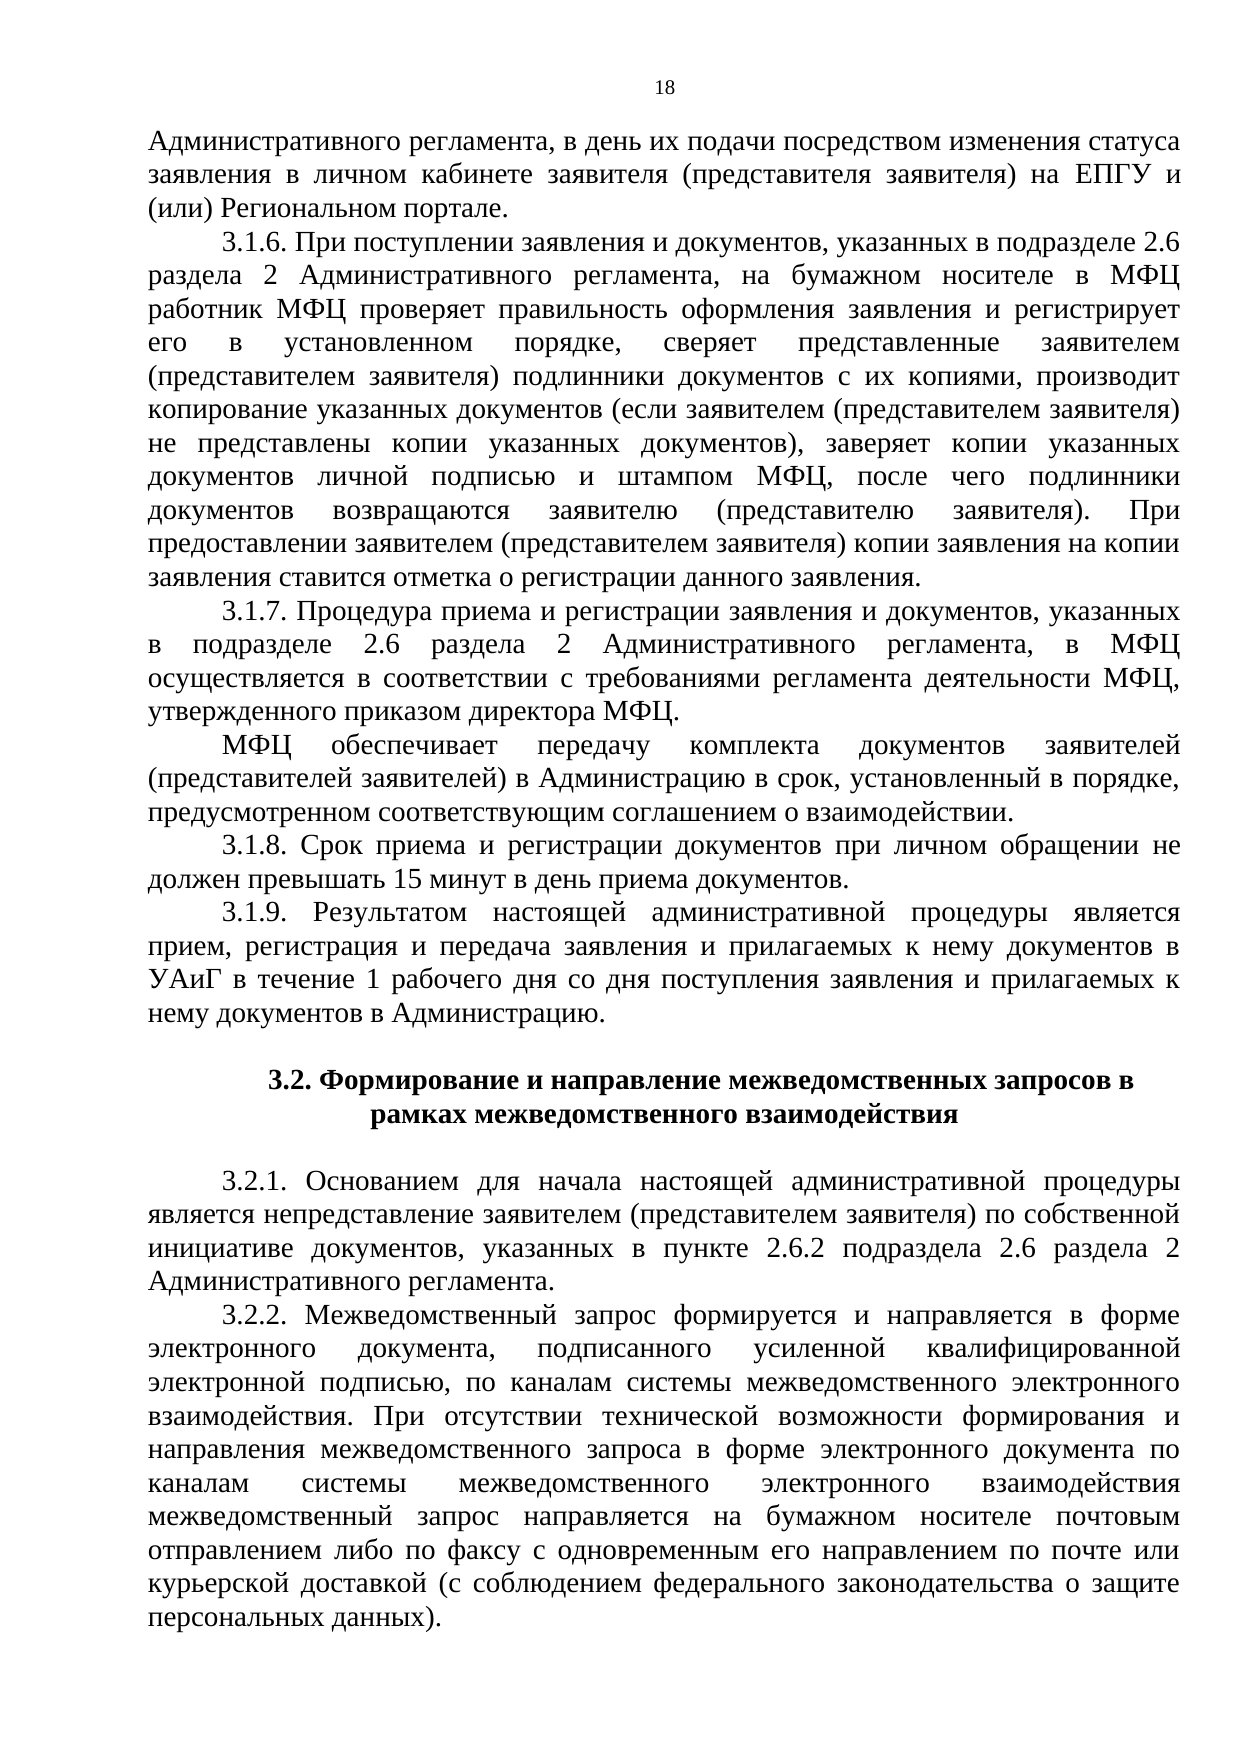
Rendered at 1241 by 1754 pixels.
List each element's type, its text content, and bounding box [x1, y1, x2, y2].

text 3.2.1. Основанием для начала настоящей административной процедуры является непредставление заявителем (представителем заявителя) по собственной инициативе документов, указанных в пункте 2.6.2 подраздела 2.6 раздела 2 Административного регламента. [148, 1163, 1181, 1297]
text 3.2. Формирование и направление межведомственных запросов в рамках межведомственного взаимодействия [148, 1062, 1181, 1129]
text 3.2.2. Межведомственный запрос формируется и направляется в форме электронного документа, подписанного усиленной квалифицированной электронной подписью, по каналам системы межведомственного электронного взаимодействия. При отсутствии технической возможности формирования и направления межведомственного запроса в форме электронного документа по каналам системы межведомственного электронного взаимодействия межведомственный запрос направляется на бумажном носителе почтовым отправлением либо по факсу с одновременным его направлением по почте или курьерской доставкой (с соблюдением федерального законодательства о защите персональных данных). [148, 1297, 1181, 1632]
text МФЦ обеспечивает передачу комплекта документов заявителей (представителей заявителей) в Администрацию в срок, установленный в порядке, предусмотренном соответствующим соглашением о взаимодействии. [148, 727, 1181, 827]
text 3.1.7. Процедура приема и регистрации заявления и документов, указанных в подразделе 2.6 раздела 2 Административного регламента, в МФЦ осуществляется в соответствии с требованиями регламента деятельности МФЦ, утвержденного приказом директора МФЦ. [148, 593, 1181, 727]
text 3.1.8. Срок приема и регистрации документов при личном обращении не должен превышать 15 минут в день приема документов. [148, 827, 1181, 894]
text 3.1.6. При поступлении заявления и документов, указанных в подразделе 2.6 раздела 2 Административного регламента, на бумажном носителе в МФЦ работник МФЦ проверяет правильность оформления заявления и регистрирует его в установленном порядке, сверяет представленные заявителем (представителем заявителя) подлинники документов с их копиями, производит копирование указанных документов (если заявителем (представителем заявителя) не представлены копии указанных документов), заверяет копии указанных документов личной подписью и штампом МФЦ, после чего подлинники документов возвращаются заявителю (представителю заявителя). При предоставлении заявителем (представителем заявителя) копии заявления на копии заявления ставится отметка о регистрации данного заявления. [148, 224, 1181, 593]
text 3.1.9. Результатом настоящей административной процедуры является прием, регистрация и передача заявления и прилагаемых к нему документов в УАиГ в течение 1 рабочего дня со дня поступления заявления и прилагаемых к нему документов в Администрацию. [148, 894, 1181, 1029]
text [148, 123, 1181, 224]
